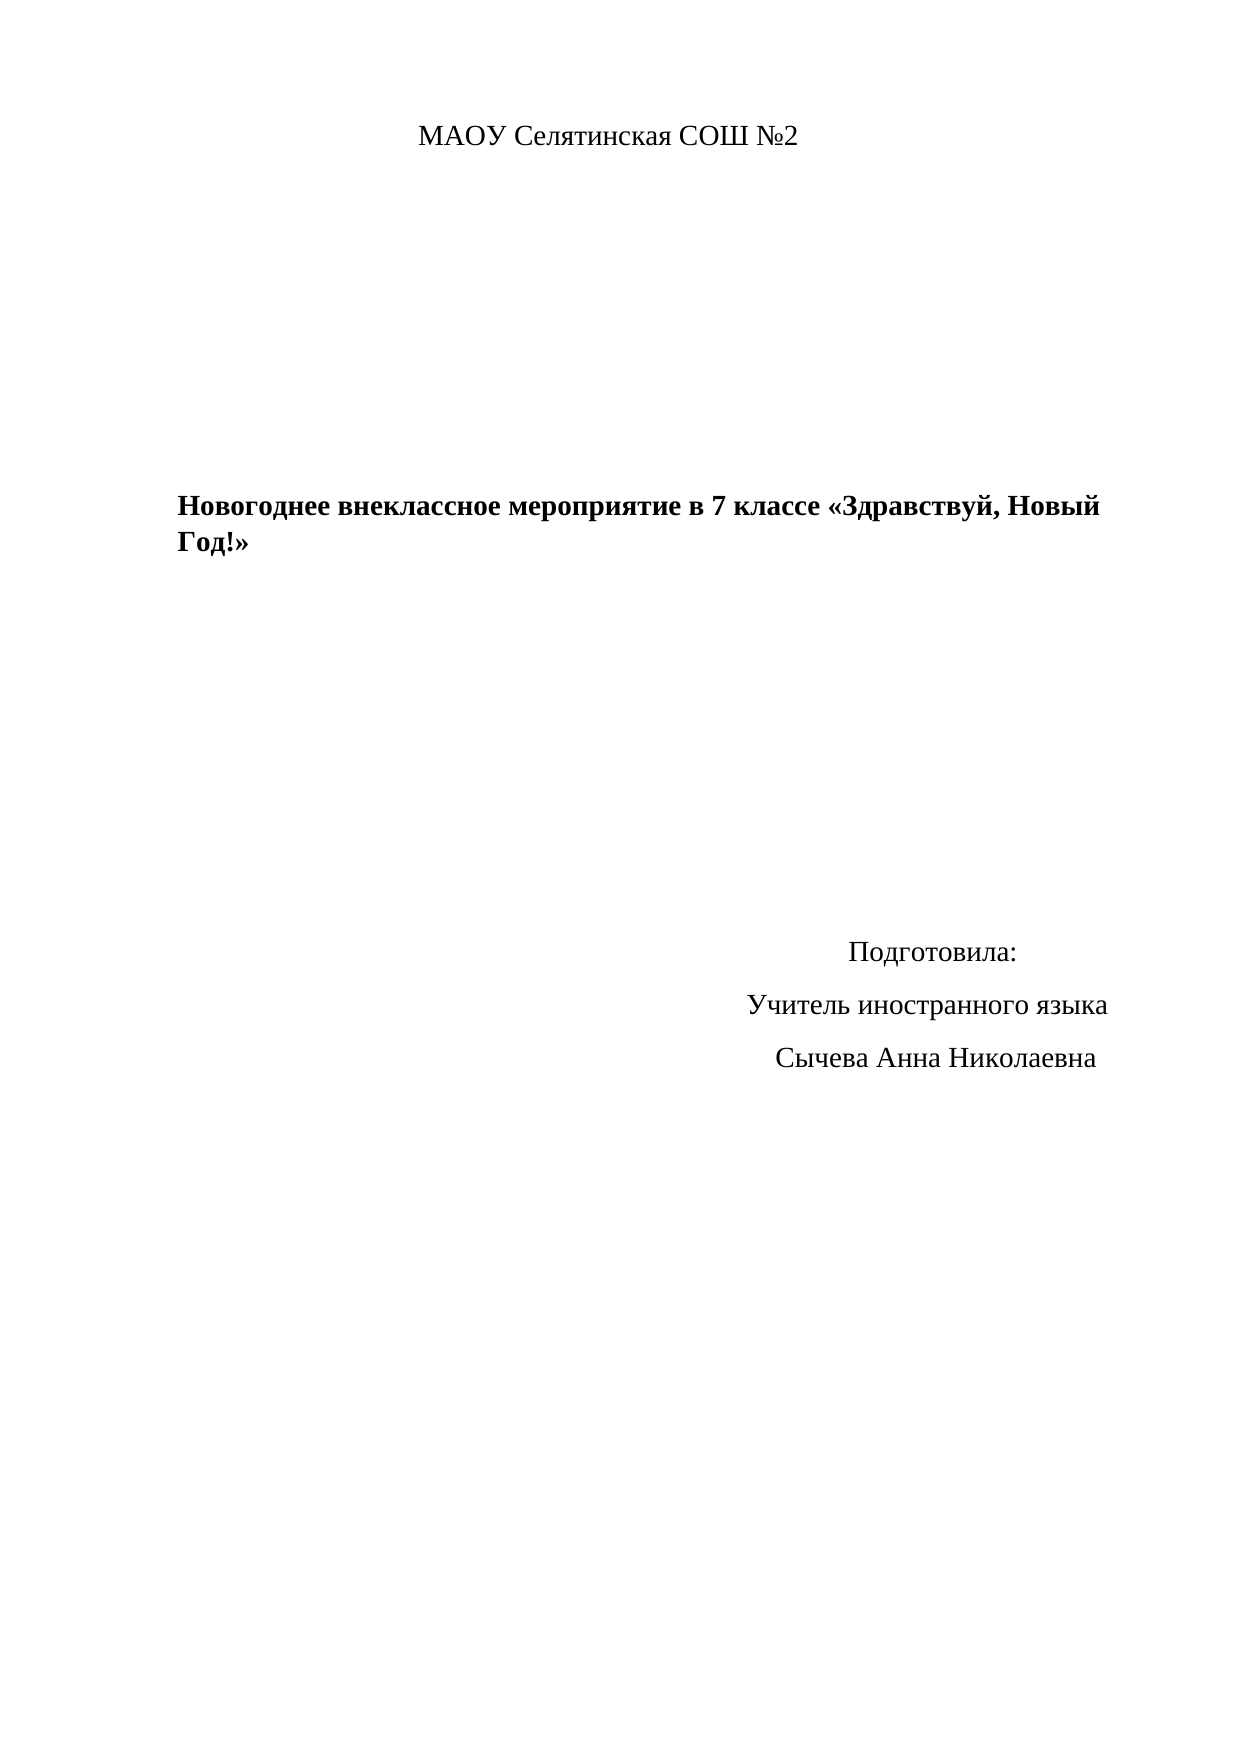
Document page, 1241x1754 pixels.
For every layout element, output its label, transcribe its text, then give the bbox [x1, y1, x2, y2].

text Сычева Анна Николаевна [177, 1040, 1152, 1074]
text Учитель иностранного языка [177, 987, 1152, 1021]
text МАОУ Селятинская СОШ №2 [177, 118, 1152, 152]
text Подготовила: [177, 934, 1152, 968]
text Новогоднее внеклассное мероприятие в 7 классе «Здравствуй, Новый Год!» [177, 488, 1152, 557]
